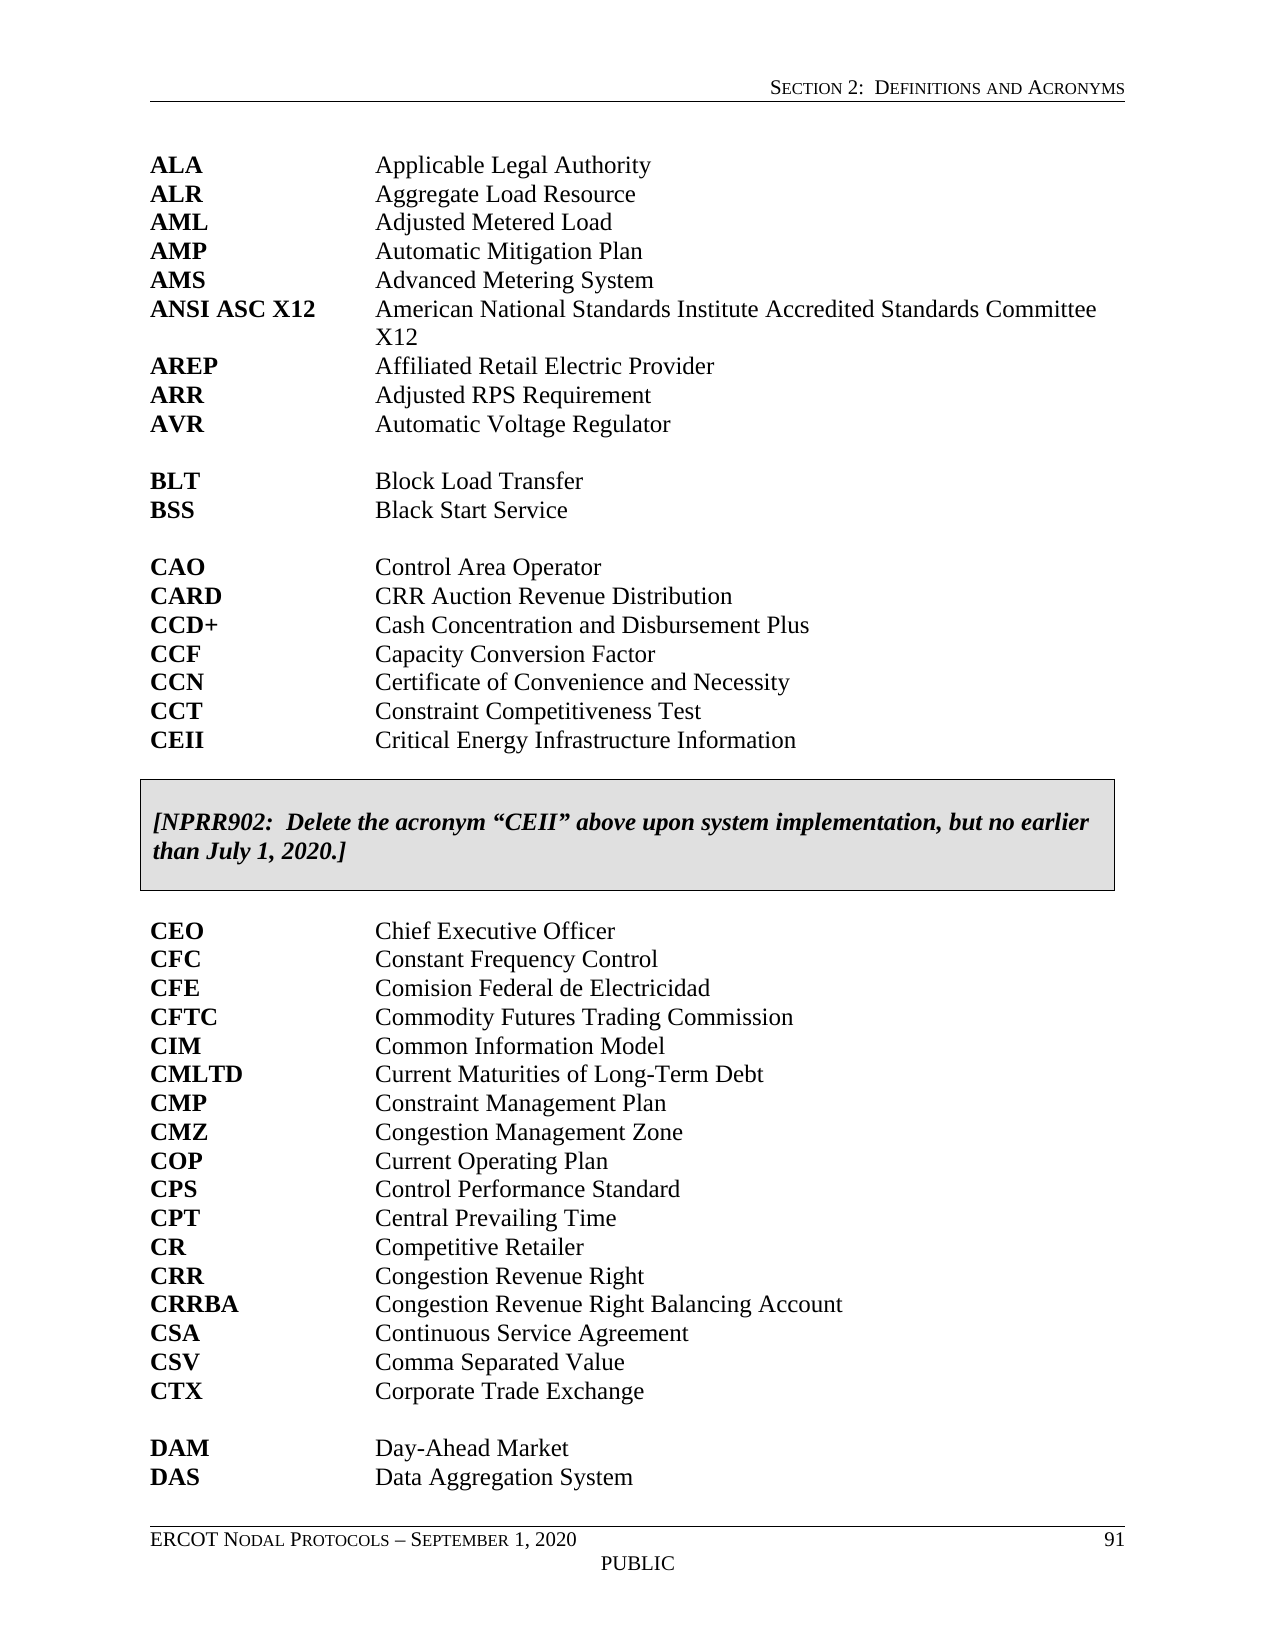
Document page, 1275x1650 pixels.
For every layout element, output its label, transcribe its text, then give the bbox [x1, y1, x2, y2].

text DAS Data Aggregation System [150, 1462, 1125, 1491]
text CR Competitive Retailer [150, 1232, 1125, 1261]
text ALR Aggregate Load Resource [150, 179, 1125, 207]
text AMS Advanced Metering System [150, 265, 1125, 294]
text CRR Congestion Revenue Right [150, 1261, 1125, 1289]
text CSA Continuous Service Agreement [150, 1318, 1125, 1347]
text CCN Certificate of Convenience and Necessity [150, 667, 1125, 696]
text CCD+ Cash Concentration and Disbursement Plus [150, 610, 1125, 639]
text ANSI ASC X12 American National Standards Institute Accredited Standards Committee X12 [150, 294, 1125, 351]
text CPT Central Prevailing Time [150, 1203, 1125, 1232]
text CARD CRR Auction Revenue Distribution [150, 581, 1125, 610]
text CRRBA Congestion Revenue Right Balancing Account [150, 1289, 1125, 1318]
text BLT Block Load Transfer [150, 466, 1125, 495]
text AMP Automatic Mitigation Plan [150, 236, 1125, 265]
text AML Adjusted Metered Load [150, 207, 1125, 236]
text ARR Adjusted RPS Requirement [150, 380, 1125, 409]
text DAM Day-Ahead Market [150, 1433, 1125, 1462]
text CCF Capacity Conversion Factor [150, 639, 1125, 667]
table_header [NPRR902: Delete the acronym “CEII” above upon system implementation, but no earlier than July 1, 2020.] [141, 780, 1114, 890]
text CAO Control Area Operator [150, 552, 1125, 581]
text CSV Comma Separated Value [150, 1347, 1125, 1376]
text CPS Control Performance Standard [150, 1174, 1125, 1203]
text AVR Automatic Voltage Regulator [150, 409, 1125, 437]
text BSS Black Start Service [150, 495, 1125, 524]
text CEO Chief Executive Officer [150, 916, 1125, 944]
text AREP Affiliated Retail Electric Provider [150, 351, 1125, 380]
text CFTC Commodity Futures Trading Commission [150, 1002, 1125, 1031]
text CIM Common Information Model [150, 1031, 1125, 1059]
text CFE Comision Federal de Electricidad [150, 973, 1125, 1002]
text ALA Applicable Legal Authority [150, 150, 1125, 179]
text CTX Corporate Trade Exchange [150, 1376, 1125, 1404]
text COP Current Operating Plan [150, 1146, 1125, 1174]
text CMLTD Current Maturities of Long-Term Debt [150, 1059, 1125, 1088]
text CMZ Congestion Management Zone [150, 1117, 1125, 1146]
text CEII Critical Energy Infrastructure Information [150, 725, 1125, 754]
text CMP Constraint Management Plan [150, 1088, 1125, 1117]
text CFC Constant Frequency Control [150, 944, 1125, 973]
text CCT Constraint Competitiveness Test [150, 696, 1125, 725]
